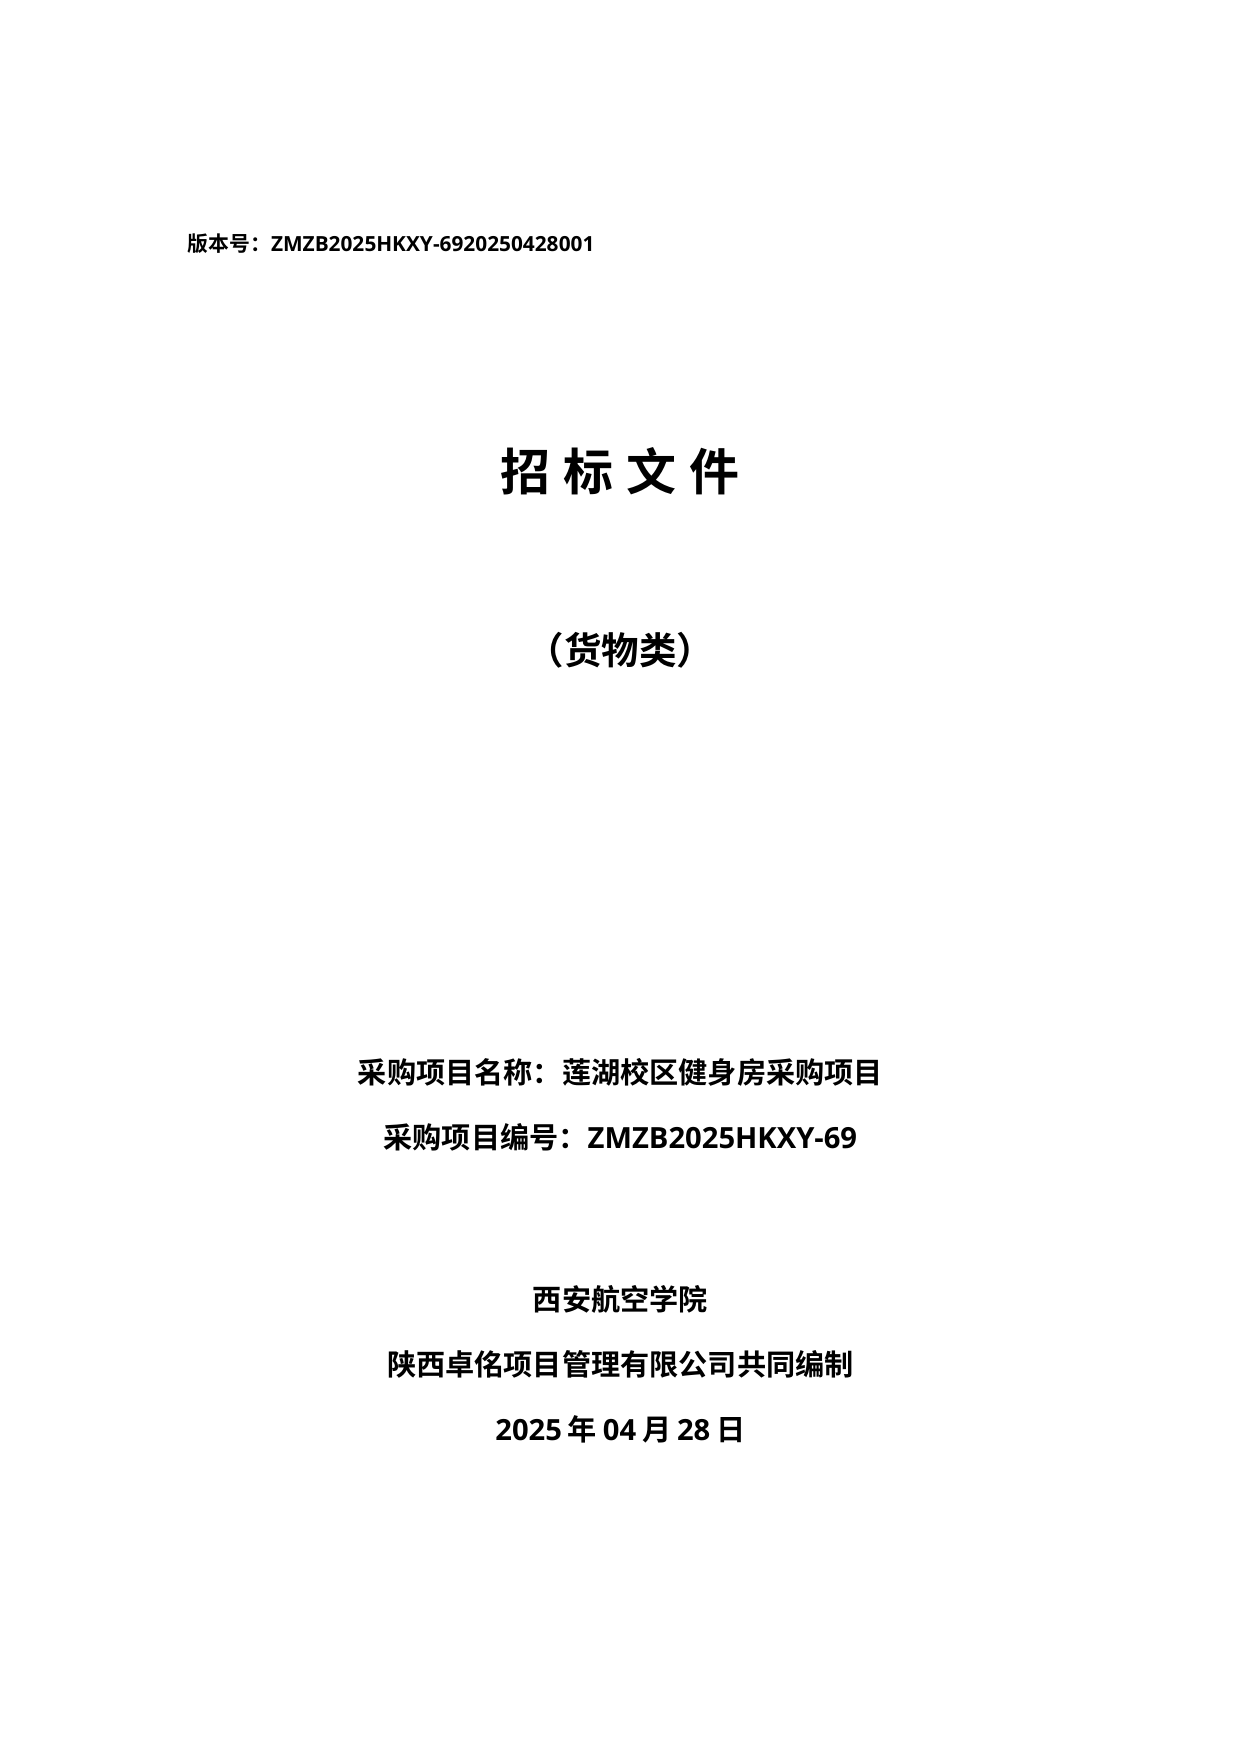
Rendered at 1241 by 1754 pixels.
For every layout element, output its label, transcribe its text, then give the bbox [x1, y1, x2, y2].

text 采购项目名称：莲湖校区健身房采购项目 [187, 1039, 1053, 1104]
text 版本号：ZMZB2025HKXY-6920250428001 [187, 227, 1053, 422]
text （货物类） [187, 617, 1053, 1039]
text 西安航空学院 [187, 1267, 1053, 1332]
text 陕西卓佲项目管理有限公司共同编制 [187, 1332, 1053, 1397]
text 2025年04月28日 [187, 1397, 1053, 1462]
text 招 标 文 件 [187, 422, 1053, 617]
text 采购项目编号：ZMZB2025HKXY-69 [187, 1104, 1053, 1267]
